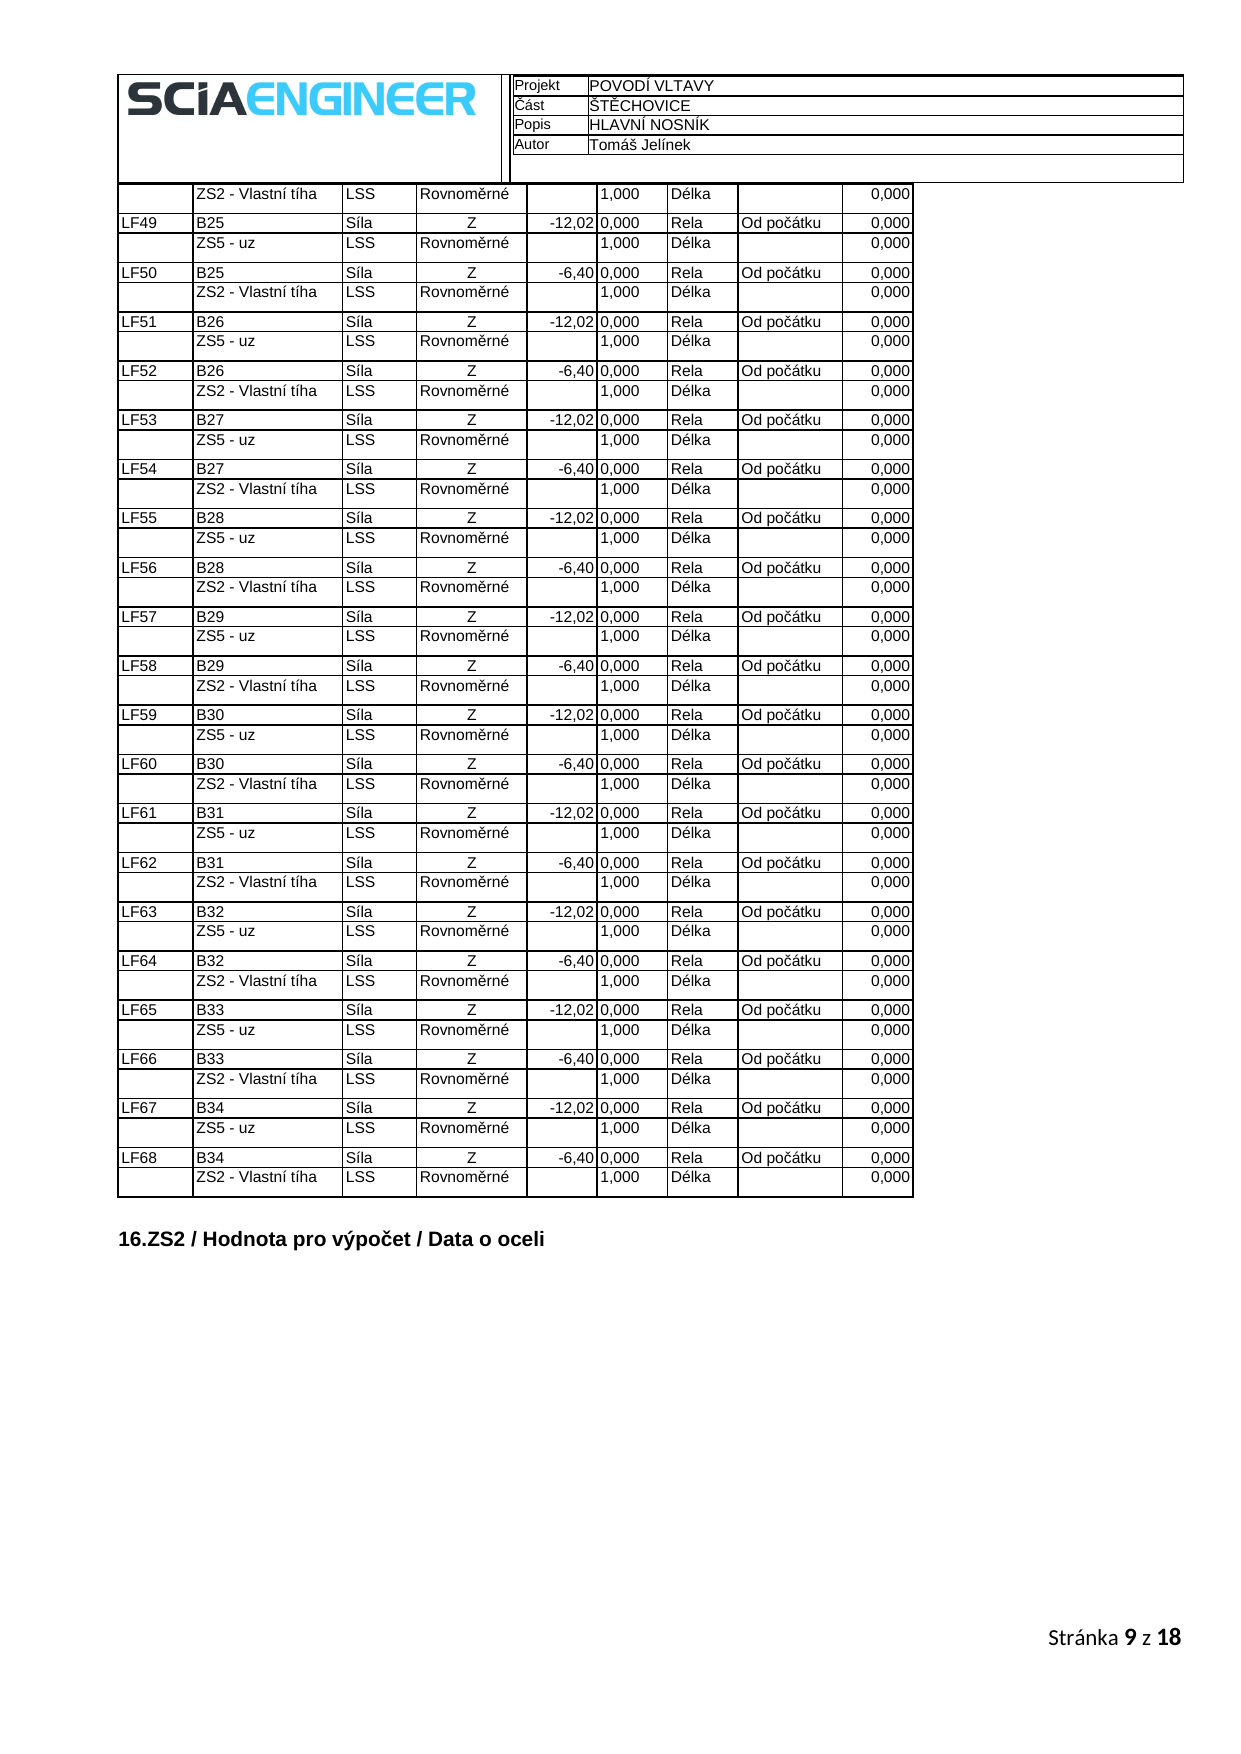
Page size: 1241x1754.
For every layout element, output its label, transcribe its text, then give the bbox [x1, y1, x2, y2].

table_cell 0,000 [843, 234, 912, 262]
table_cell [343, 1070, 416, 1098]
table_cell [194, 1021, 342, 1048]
table_cell 0,000 [598, 214, 667, 232]
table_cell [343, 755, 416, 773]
table_cell B30 [194, 706, 342, 724]
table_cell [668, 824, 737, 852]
table_cell [739, 234, 842, 262]
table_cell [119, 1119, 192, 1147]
table_cell LF57 [119, 608, 192, 626]
table_cell Délka [668, 185, 737, 213]
table_cell LSS [343, 529, 416, 557]
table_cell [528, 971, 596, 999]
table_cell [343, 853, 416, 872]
table_cell Rovnoměrné [417, 480, 526, 508]
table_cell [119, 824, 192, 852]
table_cell B27 [194, 460, 342, 478]
table_cell 0,000 [843, 558, 912, 576]
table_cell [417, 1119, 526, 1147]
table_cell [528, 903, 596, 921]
table_cell [119, 332, 192, 360]
table_cell Rovnoměrné [417, 185, 526, 213]
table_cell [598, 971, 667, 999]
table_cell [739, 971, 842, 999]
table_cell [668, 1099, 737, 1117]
table_cell Rela [668, 509, 737, 527]
table_cell Od počátku [739, 657, 842, 675]
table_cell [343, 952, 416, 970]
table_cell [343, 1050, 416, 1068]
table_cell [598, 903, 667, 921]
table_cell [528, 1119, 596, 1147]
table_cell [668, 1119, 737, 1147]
table_cell 1,000 [598, 283, 667, 311]
table_cell ZS5 - uz [194, 529, 342, 557]
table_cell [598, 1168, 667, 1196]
table_cell [739, 529, 842, 557]
text 16.ZS2 / Hodnota pro výpočet / Data o oceli [118, 1226, 1181, 1250]
table_cell Z [417, 263, 526, 281]
table_cell 1,000 [598, 381, 667, 409]
table_cell LSS [343, 431, 416, 458]
table_cell LF54 [119, 460, 192, 478]
table_cell LSS [343, 726, 416, 753]
table_cell Délka [668, 283, 737, 311]
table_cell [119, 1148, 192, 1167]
table_cell [739, 283, 842, 311]
table_cell Síla [343, 362, 416, 380]
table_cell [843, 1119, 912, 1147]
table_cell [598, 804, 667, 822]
table_cell Z [417, 657, 526, 675]
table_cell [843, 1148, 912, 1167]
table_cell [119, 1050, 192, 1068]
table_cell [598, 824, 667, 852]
table_cell LSS [343, 283, 416, 311]
table_cell Síla [343, 460, 416, 478]
table_cell -6,40 [528, 263, 596, 281]
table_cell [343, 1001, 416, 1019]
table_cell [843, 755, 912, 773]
table_cell 1,000 [598, 332, 667, 360]
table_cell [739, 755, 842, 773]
table_cell LF51 [119, 313, 192, 331]
table_cell [119, 578, 192, 606]
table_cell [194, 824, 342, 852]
table_cell 0,000 [598, 509, 667, 527]
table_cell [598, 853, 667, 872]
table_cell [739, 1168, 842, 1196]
table_cell 0,000 [843, 509, 912, 527]
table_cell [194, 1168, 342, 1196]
table_cell LSS [343, 381, 416, 409]
table_cell 0,000 [843, 263, 912, 281]
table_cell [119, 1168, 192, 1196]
table_cell ZS5 - uz [194, 234, 342, 262]
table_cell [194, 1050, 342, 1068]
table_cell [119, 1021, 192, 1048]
table_cell [528, 480, 596, 508]
table_cell 0,000 [598, 362, 667, 380]
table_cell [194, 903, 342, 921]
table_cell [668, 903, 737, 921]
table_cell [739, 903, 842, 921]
table_cell [739, 185, 842, 213]
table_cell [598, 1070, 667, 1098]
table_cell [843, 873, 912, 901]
table_cell 0,000 [843, 608, 912, 626]
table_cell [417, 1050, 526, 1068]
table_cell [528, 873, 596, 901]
table_cell Od počátku [739, 460, 842, 478]
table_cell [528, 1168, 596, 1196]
table_cell LSS [343, 627, 416, 655]
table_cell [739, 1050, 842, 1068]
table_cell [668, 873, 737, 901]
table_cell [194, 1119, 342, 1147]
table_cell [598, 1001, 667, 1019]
table_cell B28 [194, 558, 342, 576]
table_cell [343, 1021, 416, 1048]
table_cell 1,000 [598, 480, 667, 508]
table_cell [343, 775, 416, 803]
table_cell 0,000 [843, 706, 912, 724]
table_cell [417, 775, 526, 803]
table_cell 1,000 [598, 578, 667, 606]
table_cell Délka [668, 578, 737, 606]
table_cell Rela [668, 214, 737, 232]
table_cell 0,000 [843, 214, 912, 232]
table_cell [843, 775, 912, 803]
table_cell 0,000 [843, 381, 912, 409]
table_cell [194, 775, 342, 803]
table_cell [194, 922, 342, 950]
table_cell 0,000 [598, 411, 667, 429]
table_cell 0,000 [843, 332, 912, 360]
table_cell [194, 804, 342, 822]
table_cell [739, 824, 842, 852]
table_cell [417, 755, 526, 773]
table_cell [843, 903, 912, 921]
table_cell 0,000 [843, 431, 912, 458]
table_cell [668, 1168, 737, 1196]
table_cell [119, 283, 192, 311]
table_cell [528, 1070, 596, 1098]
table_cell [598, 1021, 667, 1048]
table_cell B27 [194, 411, 342, 429]
table_cell Rela [668, 608, 737, 626]
table_cell -12,02 [528, 608, 596, 626]
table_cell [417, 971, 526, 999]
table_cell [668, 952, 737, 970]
table_cell 0,000 [843, 313, 912, 331]
table_cell Z [417, 608, 526, 626]
table_cell 1,000 [598, 234, 667, 262]
table_cell [528, 529, 596, 557]
table_cell Síla [343, 509, 416, 527]
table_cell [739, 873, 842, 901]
table_cell [528, 676, 596, 704]
table_cell 0,000 [843, 578, 912, 606]
picture [121, 75, 483, 122]
table_cell LF55 [119, 509, 192, 527]
table_cell [739, 578, 842, 606]
table_cell Síla [343, 411, 416, 429]
table_cell B26 [194, 313, 342, 331]
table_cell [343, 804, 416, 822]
table_cell Z [417, 313, 526, 331]
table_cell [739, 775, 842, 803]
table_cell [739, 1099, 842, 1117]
table_cell Z [417, 558, 526, 576]
table_cell [119, 431, 192, 458]
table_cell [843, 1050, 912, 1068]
table_cell [119, 726, 192, 753]
table_cell [119, 627, 192, 655]
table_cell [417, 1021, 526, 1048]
table_cell [119, 529, 192, 557]
table_cell LSS [343, 578, 416, 606]
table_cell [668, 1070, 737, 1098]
table_cell LSS [343, 676, 416, 704]
table_cell Rovnoměrné [417, 578, 526, 606]
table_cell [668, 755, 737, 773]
table_cell [739, 431, 842, 458]
table_cell Rela [668, 362, 737, 380]
table_cell 0,000 [843, 411, 912, 429]
table_cell B26 [194, 362, 342, 380]
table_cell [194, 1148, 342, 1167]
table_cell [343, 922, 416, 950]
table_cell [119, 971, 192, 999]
table_cell LF58 [119, 657, 192, 675]
table_cell 0,000 [843, 657, 912, 675]
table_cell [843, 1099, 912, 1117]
table_cell 0,000 [598, 460, 667, 478]
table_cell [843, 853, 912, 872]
table_cell 1,000 [598, 529, 667, 557]
table_cell Od počátku [739, 362, 842, 380]
table_cell Od počátku [739, 214, 842, 232]
table_cell LF52 [119, 362, 192, 380]
table_cell Rovnoměrné [417, 381, 526, 409]
table_cell Rela [668, 263, 737, 281]
table_cell LSS [343, 480, 416, 508]
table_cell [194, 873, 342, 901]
table_cell -6,40 [528, 657, 596, 675]
table_cell 1,000 [598, 185, 667, 213]
table_cell -6,40 [528, 558, 596, 576]
table_cell Z [417, 362, 526, 380]
table_cell LSS [343, 332, 416, 360]
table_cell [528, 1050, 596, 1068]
table_cell [119, 676, 192, 704]
table_cell 0,000 [598, 263, 667, 281]
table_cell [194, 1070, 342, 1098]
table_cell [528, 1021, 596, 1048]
table_cell Od počátku [739, 509, 842, 527]
table_cell Od počátku [739, 313, 842, 331]
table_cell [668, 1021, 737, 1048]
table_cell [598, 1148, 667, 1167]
table_cell Z [417, 460, 526, 478]
table_cell -12,02 [528, 706, 596, 724]
table_cell Rovnoměrné [417, 726, 526, 753]
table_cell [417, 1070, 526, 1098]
table_cell Rovnoměrné [417, 676, 526, 704]
table_cell Délka [668, 381, 737, 409]
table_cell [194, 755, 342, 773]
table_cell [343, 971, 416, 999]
table_cell LSS [343, 234, 416, 262]
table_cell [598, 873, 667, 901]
table_cell 0,000 [598, 558, 667, 576]
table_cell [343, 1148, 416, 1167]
table_cell 0,000 [843, 676, 912, 704]
table_cell [528, 234, 596, 262]
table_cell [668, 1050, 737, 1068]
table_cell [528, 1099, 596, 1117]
table_cell LSS [343, 185, 416, 213]
table_cell [528, 283, 596, 311]
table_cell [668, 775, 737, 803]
table_cell Délka [668, 627, 737, 655]
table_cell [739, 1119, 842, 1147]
table_cell Od počátku [739, 608, 842, 626]
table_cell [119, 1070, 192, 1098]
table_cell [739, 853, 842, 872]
table_cell -6,40 [528, 460, 596, 478]
table_cell Z [417, 706, 526, 724]
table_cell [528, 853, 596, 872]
table_cell Síla [343, 608, 416, 626]
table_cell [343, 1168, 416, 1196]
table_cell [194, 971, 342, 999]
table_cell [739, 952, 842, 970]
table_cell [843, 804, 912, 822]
table_cell B29 [194, 657, 342, 675]
table_cell Délka [668, 431, 737, 458]
table_cell ZS2 - Vlastní tíha [194, 381, 342, 409]
table_cell Od počátku [739, 706, 842, 724]
table_cell [739, 480, 842, 508]
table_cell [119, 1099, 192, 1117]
table_cell LF53 [119, 411, 192, 429]
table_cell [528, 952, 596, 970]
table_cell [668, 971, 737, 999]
table_cell 0,000 [598, 657, 667, 675]
table_cell -12,02 [528, 214, 596, 232]
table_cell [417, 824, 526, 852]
table_cell Délka [668, 234, 737, 262]
table_cell LF59 [119, 706, 192, 724]
table_cell 1,000 [598, 676, 667, 704]
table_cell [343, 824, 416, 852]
table_cell Délka [668, 676, 737, 704]
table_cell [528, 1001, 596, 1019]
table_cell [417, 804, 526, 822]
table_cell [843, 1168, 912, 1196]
table_cell 0,000 [843, 362, 912, 380]
table_cell Síla [343, 313, 416, 331]
table_cell [739, 676, 842, 704]
table_cell [119, 480, 192, 508]
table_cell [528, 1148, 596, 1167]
table_cell ZS2 - Vlastní tíha [194, 480, 342, 508]
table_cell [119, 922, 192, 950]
table_cell [528, 381, 596, 409]
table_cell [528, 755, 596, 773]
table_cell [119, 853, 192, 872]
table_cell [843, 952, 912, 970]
table_cell ZS2 - Vlastní tíha [194, 185, 342, 213]
table_cell Od počátku [739, 558, 842, 576]
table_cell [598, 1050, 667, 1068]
table_cell Rela [668, 411, 737, 429]
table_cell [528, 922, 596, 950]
table_cell [528, 185, 596, 213]
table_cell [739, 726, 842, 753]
table_cell 0,000 [843, 529, 912, 557]
table_cell [528, 627, 596, 655]
table_cell ZS2 - Vlastní tíha [194, 676, 342, 704]
table_cell ZS2 - Vlastní tíha [194, 578, 342, 606]
table_cell Síla [343, 706, 416, 724]
table_cell Rovnoměrné [417, 332, 526, 360]
table_cell Rovnoměrné [417, 283, 526, 311]
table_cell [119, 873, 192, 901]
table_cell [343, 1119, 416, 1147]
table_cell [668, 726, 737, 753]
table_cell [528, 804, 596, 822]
table_cell 0,000 [598, 608, 667, 626]
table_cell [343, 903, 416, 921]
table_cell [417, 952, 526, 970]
table_cell Rela [668, 460, 737, 478]
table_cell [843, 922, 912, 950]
table_cell ZS2 - Vlastní tíha [194, 283, 342, 311]
table_cell [528, 578, 596, 606]
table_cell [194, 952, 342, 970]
table_cell ZS5 - uz [194, 627, 342, 655]
table_cell [739, 381, 842, 409]
table_cell Z [417, 411, 526, 429]
table_cell 0,000 [843, 480, 912, 508]
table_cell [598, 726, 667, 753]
table_cell Rela [668, 313, 737, 331]
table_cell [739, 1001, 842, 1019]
table_cell Délka [668, 480, 737, 508]
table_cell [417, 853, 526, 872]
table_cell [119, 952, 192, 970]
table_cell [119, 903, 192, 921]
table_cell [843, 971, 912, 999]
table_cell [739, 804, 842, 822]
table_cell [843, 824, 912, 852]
table_cell ZS5 - uz [194, 431, 342, 458]
table_cell [119, 234, 192, 262]
table_cell Rela [668, 558, 737, 576]
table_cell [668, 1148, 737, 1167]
table_cell [528, 431, 596, 458]
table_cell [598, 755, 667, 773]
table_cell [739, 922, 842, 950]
table_cell ZS5 - uz [194, 332, 342, 360]
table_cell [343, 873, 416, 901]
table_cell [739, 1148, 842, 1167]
table_cell [119, 381, 192, 409]
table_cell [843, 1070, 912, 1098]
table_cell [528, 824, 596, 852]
table_cell 1,000 [598, 627, 667, 655]
table_cell -12,02 [528, 411, 596, 429]
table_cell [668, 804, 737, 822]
table_cell LF50 [119, 263, 192, 281]
table_cell Od počátku [739, 263, 842, 281]
table_cell 0,000 [843, 627, 912, 655]
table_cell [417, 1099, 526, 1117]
table_cell LF56 [119, 558, 192, 576]
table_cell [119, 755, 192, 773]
table_cell [739, 627, 842, 655]
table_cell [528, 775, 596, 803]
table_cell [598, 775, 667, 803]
table_cell B25 [194, 263, 342, 281]
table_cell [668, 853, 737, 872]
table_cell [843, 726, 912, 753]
table_cell 0,000 [843, 283, 912, 311]
table_cell ZS5 - uz [194, 726, 342, 753]
table_cell Z [417, 214, 526, 232]
table_cell B25 [194, 214, 342, 232]
table_cell 1,000 [598, 431, 667, 458]
table_cell Z [417, 509, 526, 527]
table_cell Rela [668, 657, 737, 675]
table_cell -6,40 [528, 362, 596, 380]
table_cell Rovnoměrné [417, 234, 526, 262]
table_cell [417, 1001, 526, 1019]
table_cell [528, 726, 596, 753]
table_cell Délka [668, 332, 737, 360]
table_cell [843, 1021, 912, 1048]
table_cell Síla [343, 558, 416, 576]
table_cell Síla [343, 263, 416, 281]
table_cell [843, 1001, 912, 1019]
table_cell [528, 332, 596, 360]
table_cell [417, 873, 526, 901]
table_cell Rovnoměrné [417, 529, 526, 557]
table_cell Délka [668, 529, 737, 557]
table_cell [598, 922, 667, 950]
table_cell -12,02 [528, 313, 596, 331]
table_cell Rela [668, 706, 737, 724]
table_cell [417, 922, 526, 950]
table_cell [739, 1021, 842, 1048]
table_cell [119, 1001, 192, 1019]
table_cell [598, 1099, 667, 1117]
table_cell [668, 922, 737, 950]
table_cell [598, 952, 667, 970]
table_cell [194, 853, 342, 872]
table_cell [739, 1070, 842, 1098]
table_cell Od počátku [739, 411, 842, 429]
table_cell Síla [343, 214, 416, 232]
table_cell B29 [194, 608, 342, 626]
table_cell 0,000 [843, 185, 912, 213]
table_cell Síla [343, 657, 416, 675]
table_cell 0,000 [598, 313, 667, 331]
table_cell Rovnoměrné [417, 431, 526, 458]
table_cell [119, 185, 192, 213]
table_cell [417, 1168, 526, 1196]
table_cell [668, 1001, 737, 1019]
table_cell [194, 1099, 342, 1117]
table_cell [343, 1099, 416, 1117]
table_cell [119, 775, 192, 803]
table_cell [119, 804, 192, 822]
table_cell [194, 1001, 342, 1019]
table_cell -12,02 [528, 509, 596, 527]
table_cell 0,000 [843, 460, 912, 478]
table_cell [739, 332, 842, 360]
table_cell Rovnoměrné [417, 627, 526, 655]
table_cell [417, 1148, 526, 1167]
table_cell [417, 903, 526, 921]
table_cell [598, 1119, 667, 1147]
table_cell 0,000 [598, 706, 667, 724]
table_cell LF49 [119, 214, 192, 232]
table_cell B28 [194, 509, 342, 527]
